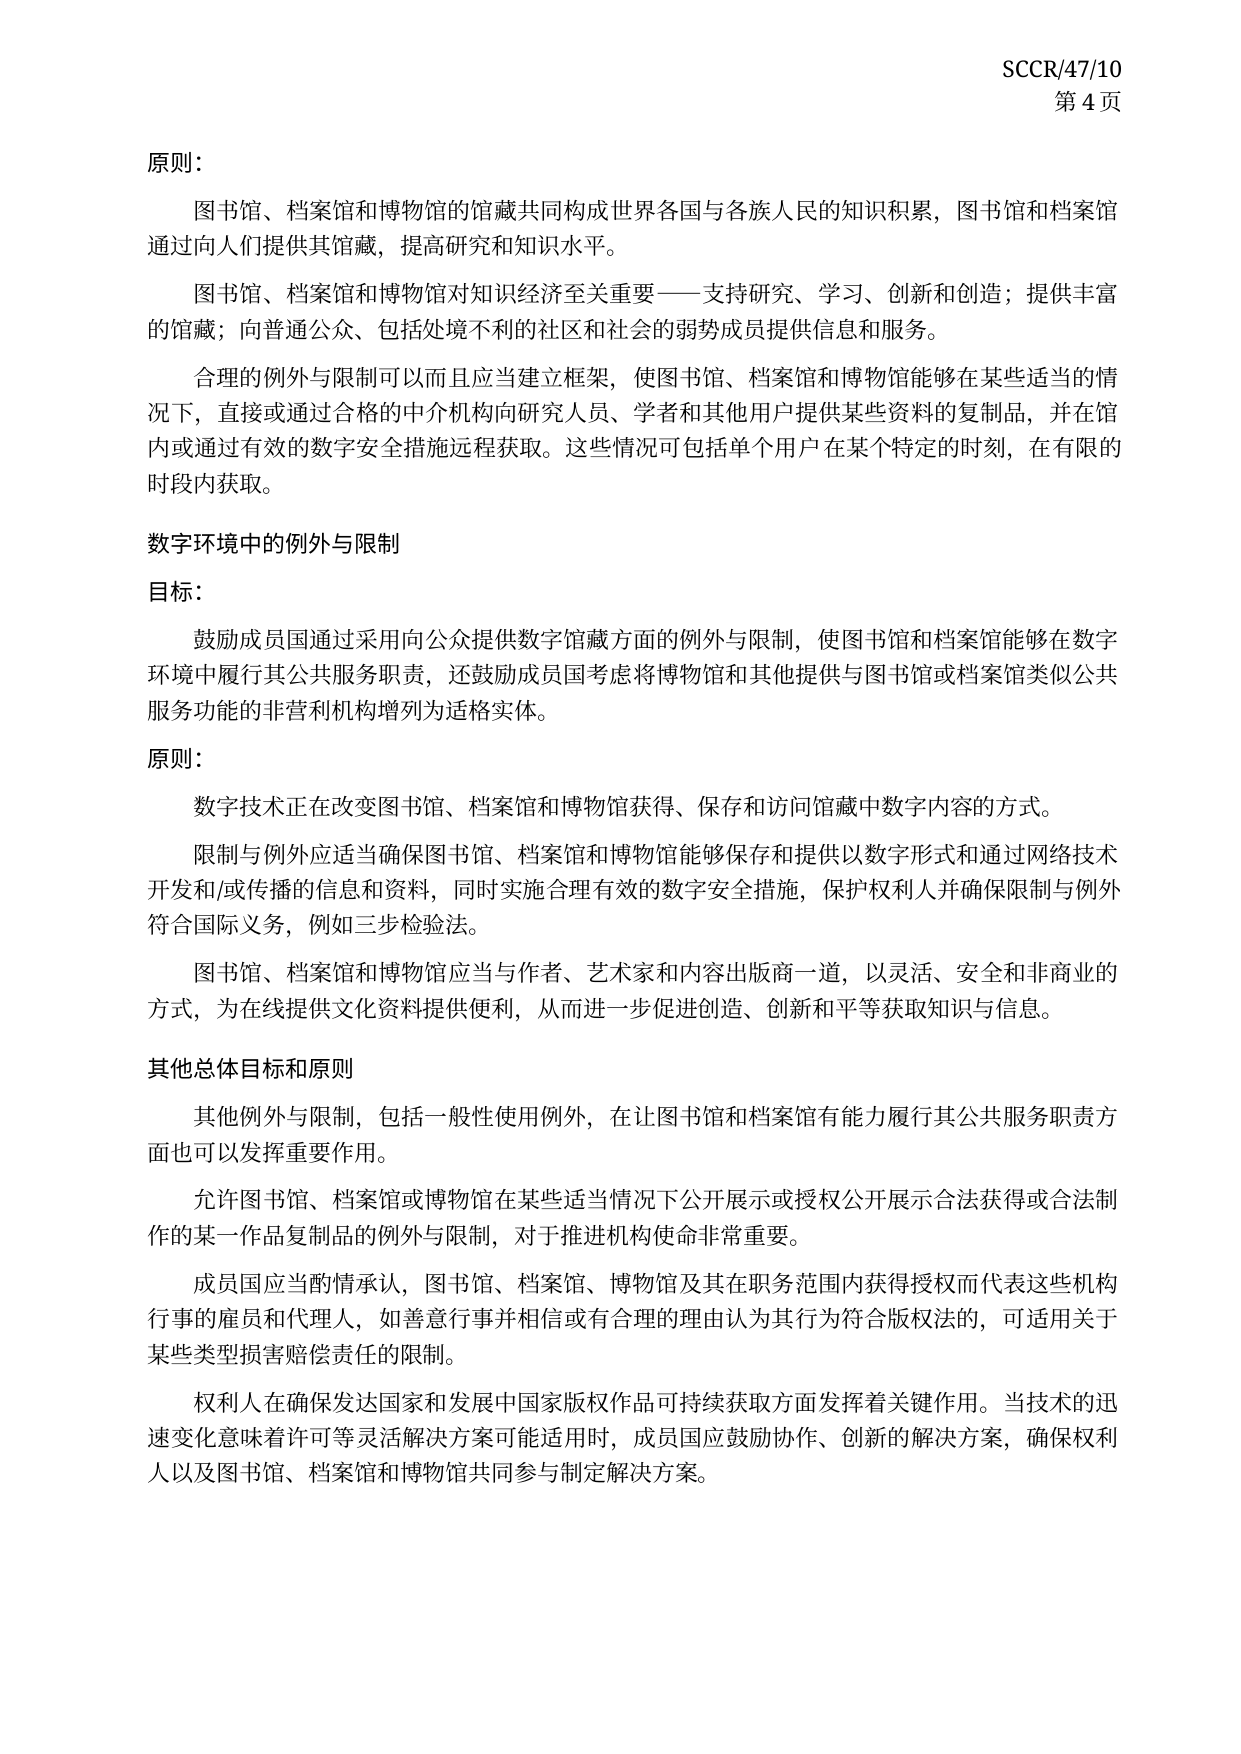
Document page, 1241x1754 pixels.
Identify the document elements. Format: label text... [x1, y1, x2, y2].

text 图书馆、档案馆和博物馆的馆藏共同构成世界各国与各族人民的知识积累，图书馆和档案馆通过向人们提供其馆藏，提高研究和知识水平。 [148, 190, 1122, 261]
subtitle 其他总体目标和原则 [148, 1049, 1122, 1084]
text 数字技术正在改变图书馆、档案馆和博物馆获得、保存和访问馆藏中数字内容的方式。 [148, 786, 1122, 822]
text 限制与例外应适当确保图书馆、档案馆和博物馆能够保存和提供以数字形式和通过网络技术开发和/或传播的信息和资料，同时实施合理有效的数字安全措施，保护权利人并确保限制与例外符合国际义务，例如三步检验法。 [148, 834, 1122, 940]
subtitle 数字环境中的例外与限制 [148, 524, 1122, 559]
text 权利人在确保发达国家和发展中国家版权作品可持续获取方面发挥着关键作用。当技术的迅速变化意味着许可等灵活解决方案可能适用时，成员国应鼓励协作、创新的解决方案，确保权利人以及图书馆、档案馆和博物馆共同参与制定解决方案。 [148, 1382, 1122, 1488]
text 图书馆、档案馆和博物馆应当与作者、艺术家和内容出版商一道，以灵活、安全和非商业的方式，为在线提供文化资料提供便利，从而进一步促进创造、创新和平等获取知识与信息。 [148, 953, 1122, 1024]
text 原则： [148, 142, 1122, 178]
text 鼓励成员国通过采用向公众提供数字馆藏方面的例外与限制，使图书馆和档案馆能够在数字环境中履行其公共服务职责，还鼓励成员国考虑将博物馆和其他提供与图书馆或档案馆类似公共服务功能的非营利机构增列为适格实体。 [148, 619, 1122, 726]
text 允许图书馆、档案馆或博物馆在某些适当情况下公开展示或授权公开展示合法获得或合法制作的某一作品复制品的例外与限制，对于推进机构使命非常重要。 [148, 1180, 1122, 1251]
text 成员国应当酌情承认，图书馆、档案馆、博物馆及其在职务范围内获得授权而代表这些机构行事的雇员和代理人，如善意行事并相信或有合理的理由认为其行为符合版权法的，可适用关于某些类型损害赔偿责任的限制。 [148, 1263, 1122, 1369]
text 图书馆、档案馆和博物馆对知识经济至关重要——支持研究、学习、创新和创造；提供丰富的馆藏；向普通公众、包括处境不利的社区和社会的弱势成员提供信息和服务。 [148, 274, 1122, 344]
text 其他例外与限制，包括一般性使用例外，在让图书馆和档案馆有能力履行其公共服务职责方面也可以发挥重要作用。 [148, 1097, 1122, 1167]
text 原则： [148, 738, 1122, 774]
text 目标： [148, 572, 1122, 607]
text 合理的例外与限制可以而且应当建立框架，使图书馆、档案馆和博物馆能够在某些适当的情况下，直接或通过合格的中介机构向研究人员、学者和其他用户提供某些资料的复制品，并在馆内或通过有效的数字安全措施远程获取。这些情况可包括单个用户在某个特定的时刻，在有限的时段内获取。 [148, 357, 1122, 499]
